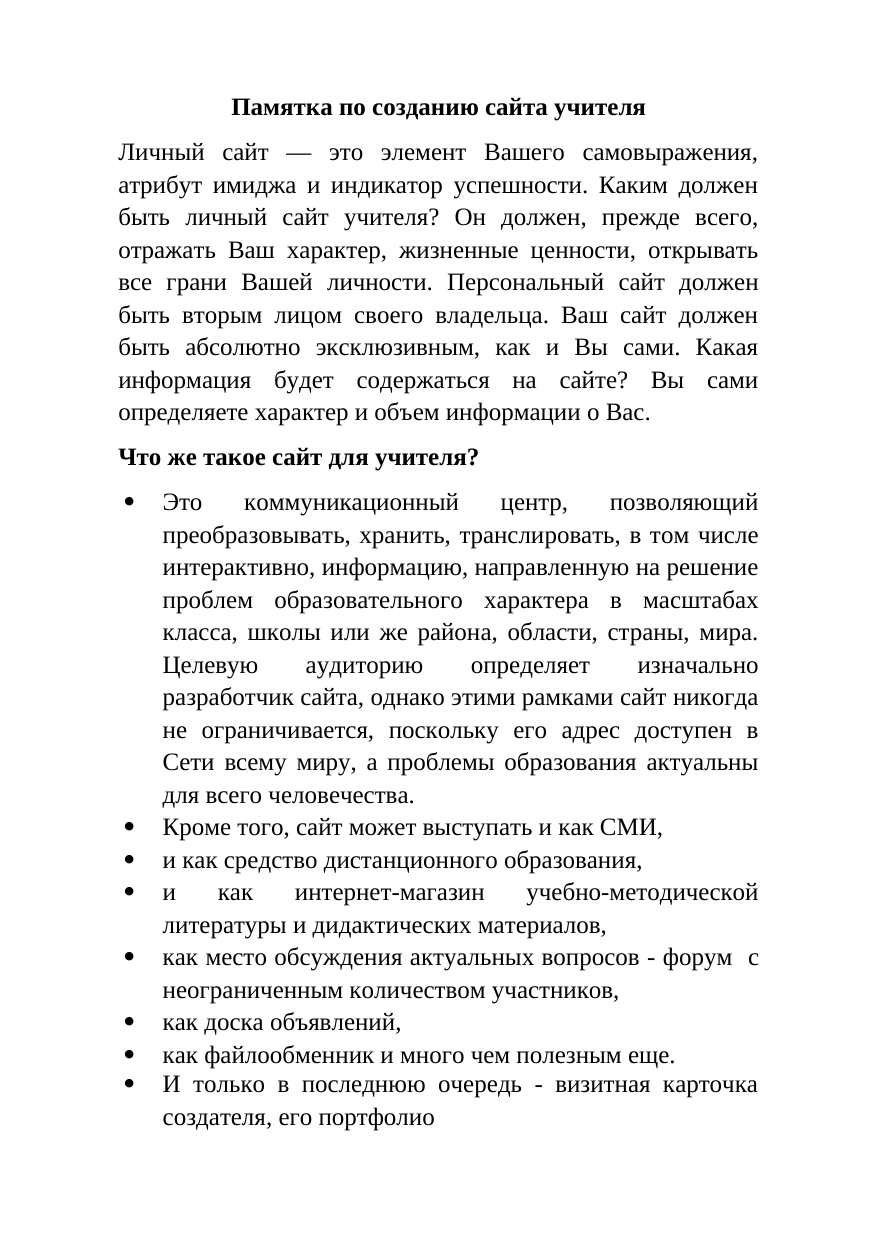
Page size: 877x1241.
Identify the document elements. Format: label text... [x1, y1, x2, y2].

text Памятка по созданию сайта учителя [118, 89, 759, 121]
list и как средство дистанционного образования, [125, 841, 759, 874]
text Личный сайт — это элемент Вашего самовыражения, атрибут имиджа и индикатор успешности. Каким должен быть личный сайт учителя? Он должен, прежде всего, отражать Ваш характер, жизненные ценности, открывать все грани Вашей личности. Персональный сайт должен быть вторым лицом своего владельца. Ваш сайт должен быть абсолютно эксклюзивным, как и Вы сами. Какая информация будет содержаться на сайте? Вы сами определяете характер и объем информации о Вас. [118, 134, 759, 426]
list Это коммуникационный центр, позволяющий преобразовывать, хранить, транслировать, в том числе интерактивно, информацию, направленную на решение проблем образовательного характера в масштабах класса, школы или же района, области, страны, мира. Целевую аудиторию определяет изначально разработчик сайта, однако этими рамками сайт никогда не ограничивается, поскольку его адрес доступен в Сети всему миру, а проблемы образования актуальны для всего человечества. [125, 484, 759, 809]
list как файлообменник и много чем полезным еще. [125, 1036, 759, 1069]
text Что же такое сайт для учителя? [118, 439, 759, 471]
list И только в последнюю очередь - визитная карточка создателя, его портфолио [125, 1069, 759, 1130]
list как место обсуждения актуальных вопросов - форум c неограниченным количеством участников, [125, 939, 759, 1004]
list и как интернет-магазин учебно-методической литературы и дидактических материалов, [125, 874, 759, 939]
list Кроме того, сайт может выступать и как СМИ, [125, 809, 759, 841]
list как доска объявлений, [125, 1004, 759, 1036]
